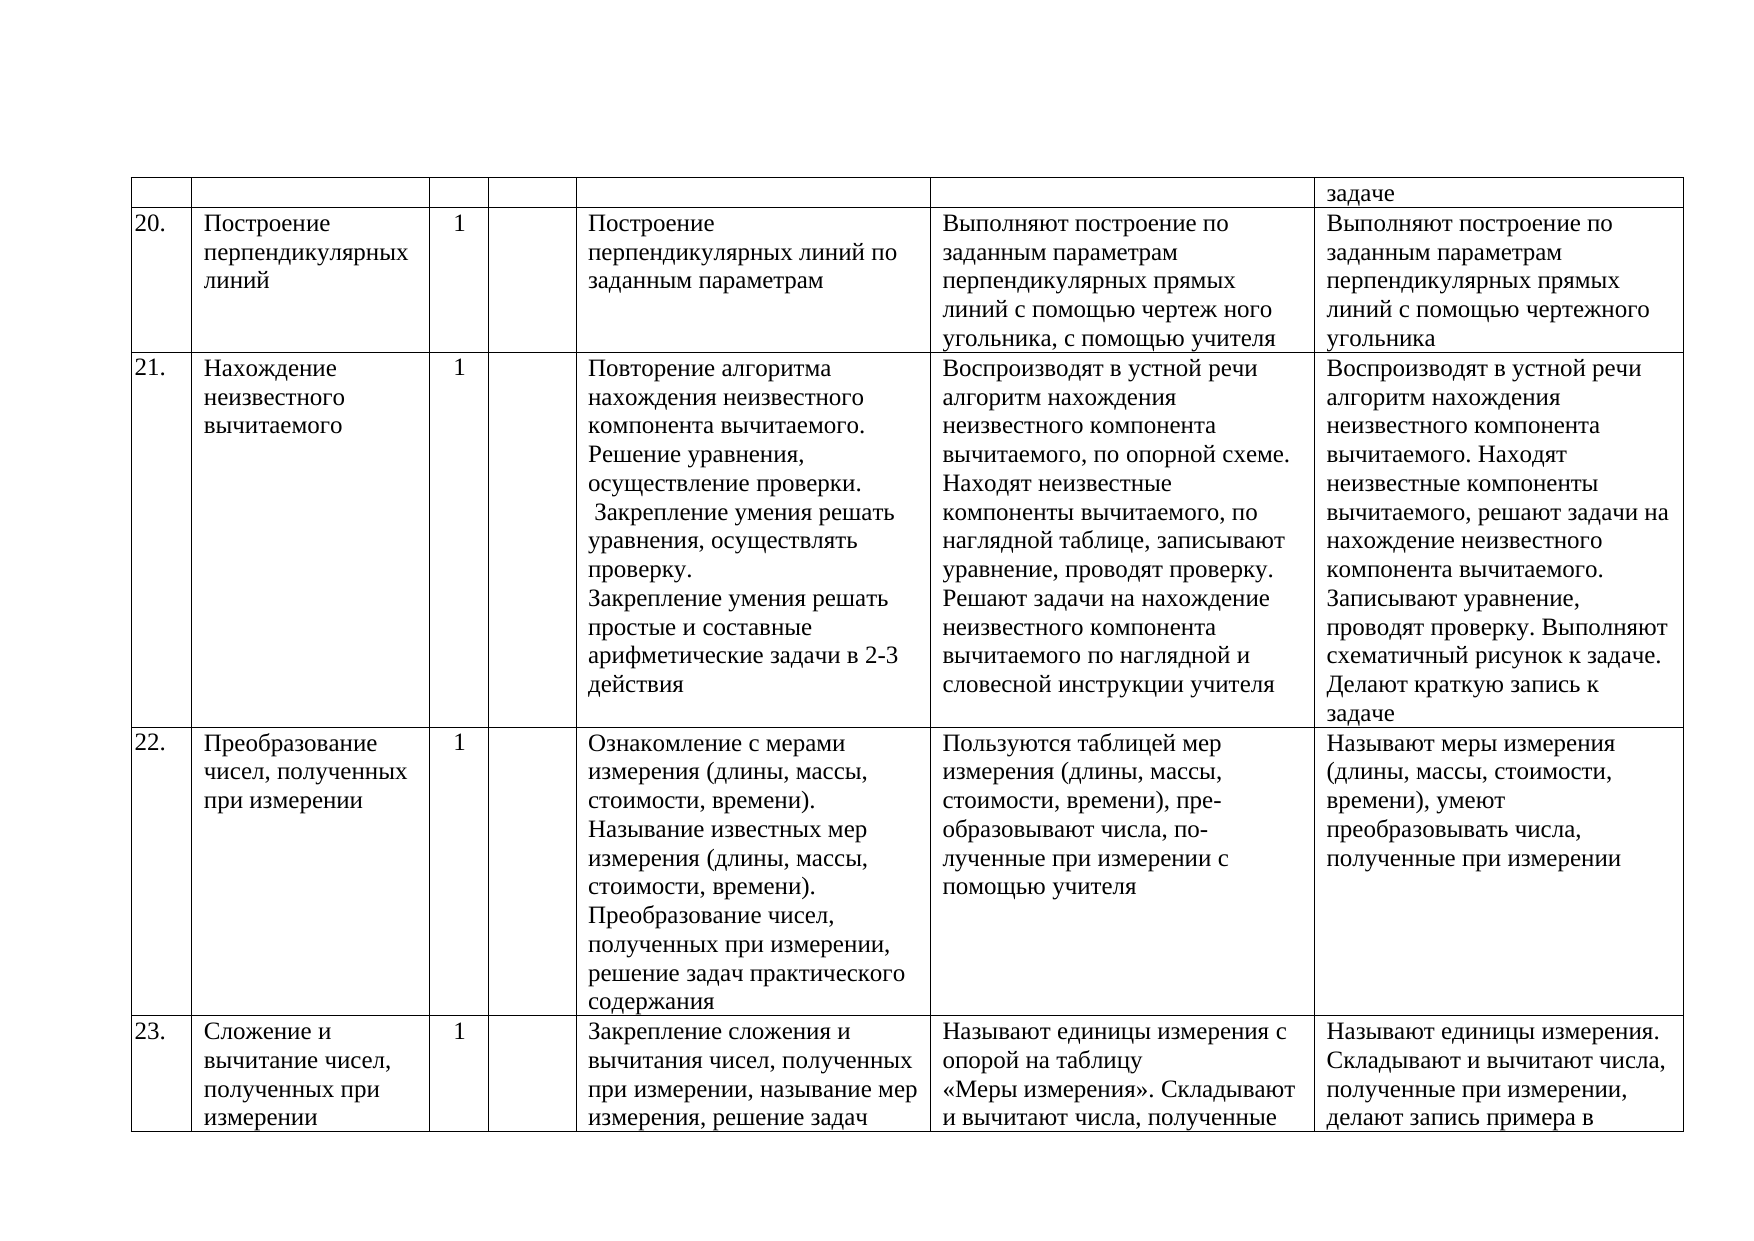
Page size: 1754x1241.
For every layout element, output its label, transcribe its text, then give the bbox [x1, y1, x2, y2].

table_cell 1 [430, 353, 488, 727]
table_cell 1 [430, 728, 488, 1015]
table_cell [1315, 1016, 1683, 1131]
table_cell [132, 728, 191, 1015]
table_cell [489, 208, 576, 352]
table_cell Ознакомление с мерами измерения (длины, массы, стоимости, времени). Называние известных мер измерения (длины, массы, стоимости, времени). Преобразование чисел, полученных при измерении, решение задач практического содержания [577, 728, 930, 1015]
table_cell Построение перпендикулярных линий [192, 208, 429, 352]
table_cell 1 [430, 1016, 488, 1131]
table_cell [489, 353, 576, 727]
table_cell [931, 1016, 1314, 1131]
table_cell [489, 1016, 576, 1131]
table_cell Пользуются таблицей мер измерения (длины, массы, стоимости, времени), пре- образовывают числа, по- лученные при измерении с помощью учителя [931, 728, 1314, 1015]
table_cell Выполняют построение по заданным параметрам перпендикулярных прямых линий с помощью чертежного угольника [1315, 208, 1683, 352]
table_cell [577, 1016, 930, 1131]
table_cell [489, 728, 576, 1015]
table_cell 1 [430, 178, 488, 207]
table_cell Выполняют построение по заданным параметрам перпендикулярных прямых линий с помощью чертеж ного угольника, с помощью учителя [931, 208, 1314, 352]
table_cell Преобразование чисел, полученных при измерении [192, 728, 429, 1015]
table_cell [132, 208, 191, 352]
table_cell [132, 1016, 191, 1131]
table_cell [931, 178, 1314, 207]
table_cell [192, 1016, 429, 1131]
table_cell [577, 178, 930, 207]
table_cell 1 [430, 208, 488, 352]
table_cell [1315, 178, 1683, 207]
table_cell [132, 178, 191, 207]
table_cell [132, 353, 191, 727]
table_cell Построение перпендикулярных линий по заданным параметрам [577, 208, 930, 352]
table_cell Называют меры измерения (длины, массы, стоимости, времени), умеют преобразовывать числа, полученные при измерении [1315, 728, 1683, 1015]
table_cell Нахождение неизвестного вычитаемого [192, 353, 429, 727]
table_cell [192, 178, 429, 207]
table_cell [489, 178, 576, 207]
